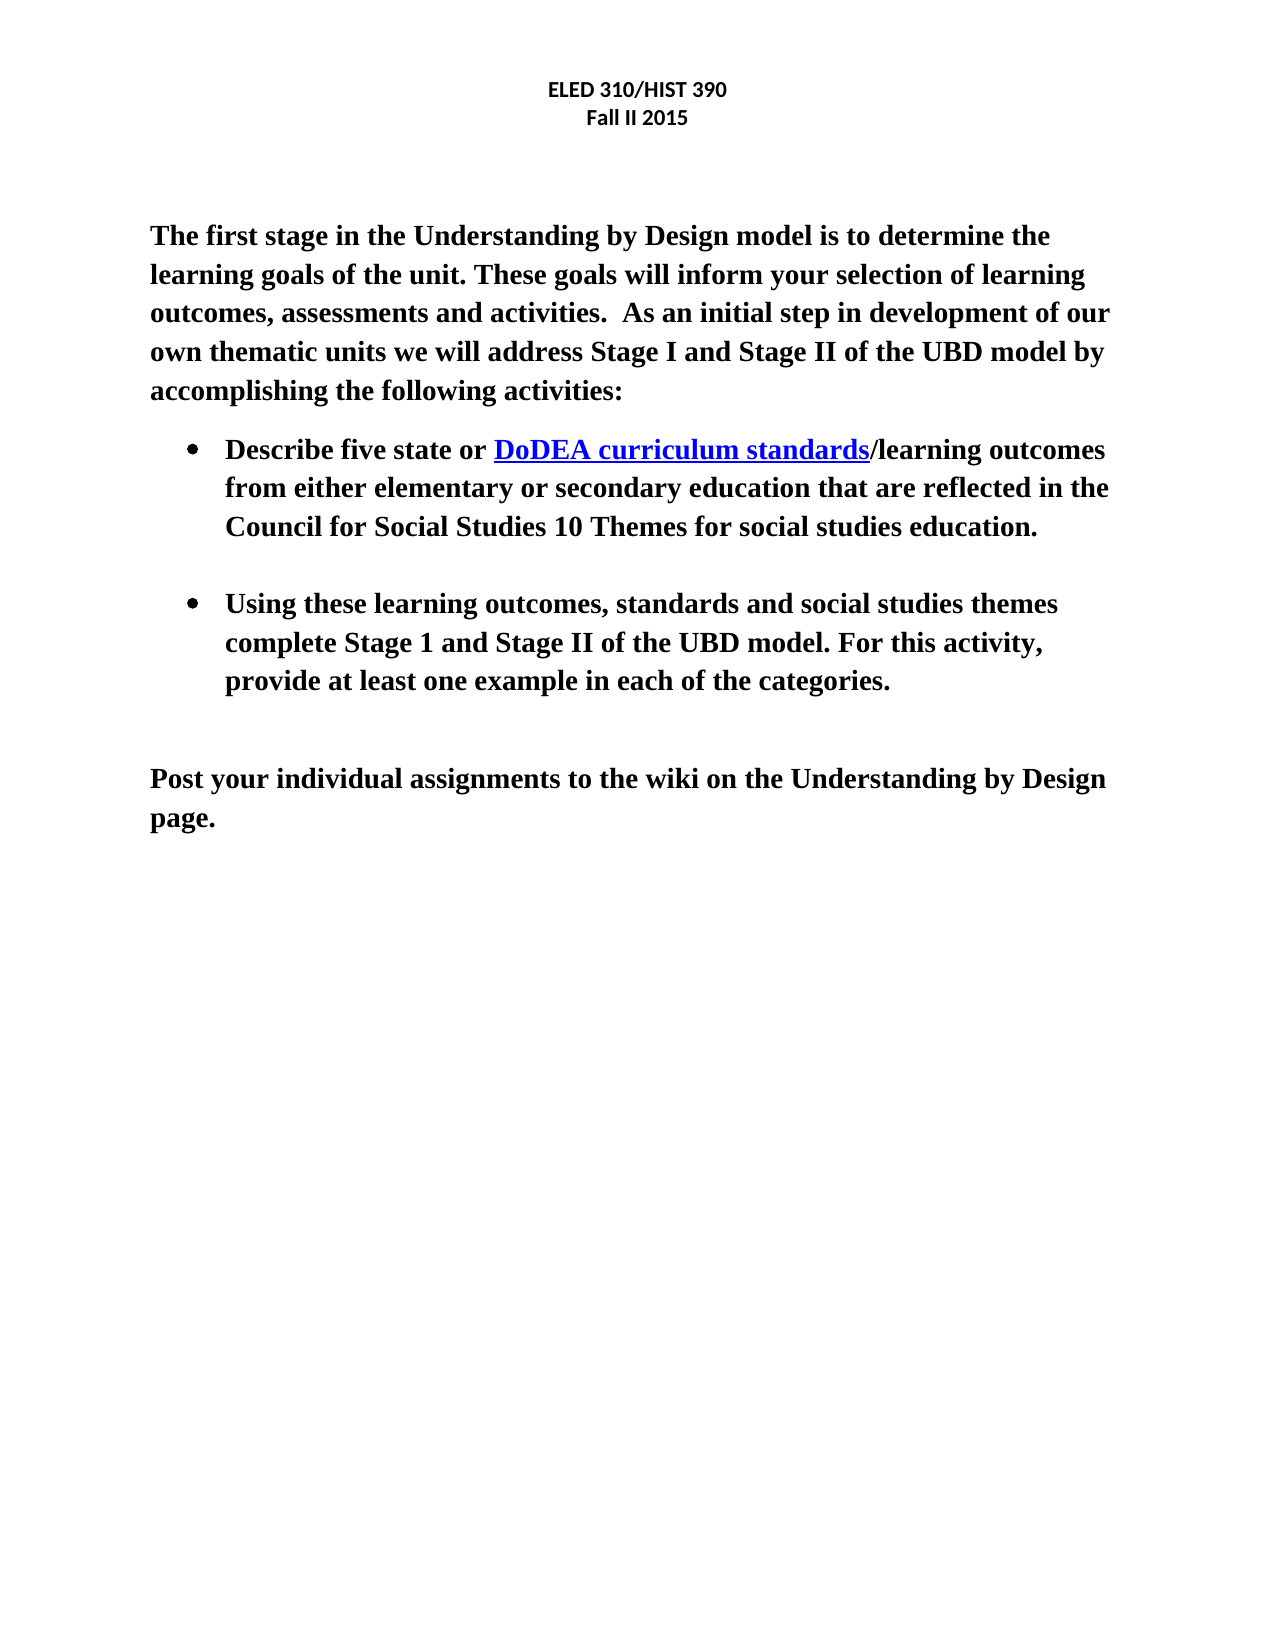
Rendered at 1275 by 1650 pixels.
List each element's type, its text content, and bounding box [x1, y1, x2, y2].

text The first stage in the Understanding by Design model is to determine the learning goals of the unit. These goals will inform your selection of learning outcomes, assessments and activities. As an initial step in development of our own thematic units we will address Stage I and Stage II of the UBD model by accomplishing the following activities: [150, 218, 1125, 406]
list Describe five state or DoDEA curriculum standards/learning outcomes from either elementary or secondary education that are reflected in the Council for Social Studies 10 Themes for social studies education. [187, 432, 1125, 543]
list Using these learning outcomes, standards and social studies themes complete Stage 1 and Stage II of the UBD model. For this activity, provide at least one example in each of the categories. [187, 586, 1125, 697]
text Post your individual assignments to the wiki on the Understanding by Design page. [150, 761, 1125, 833]
